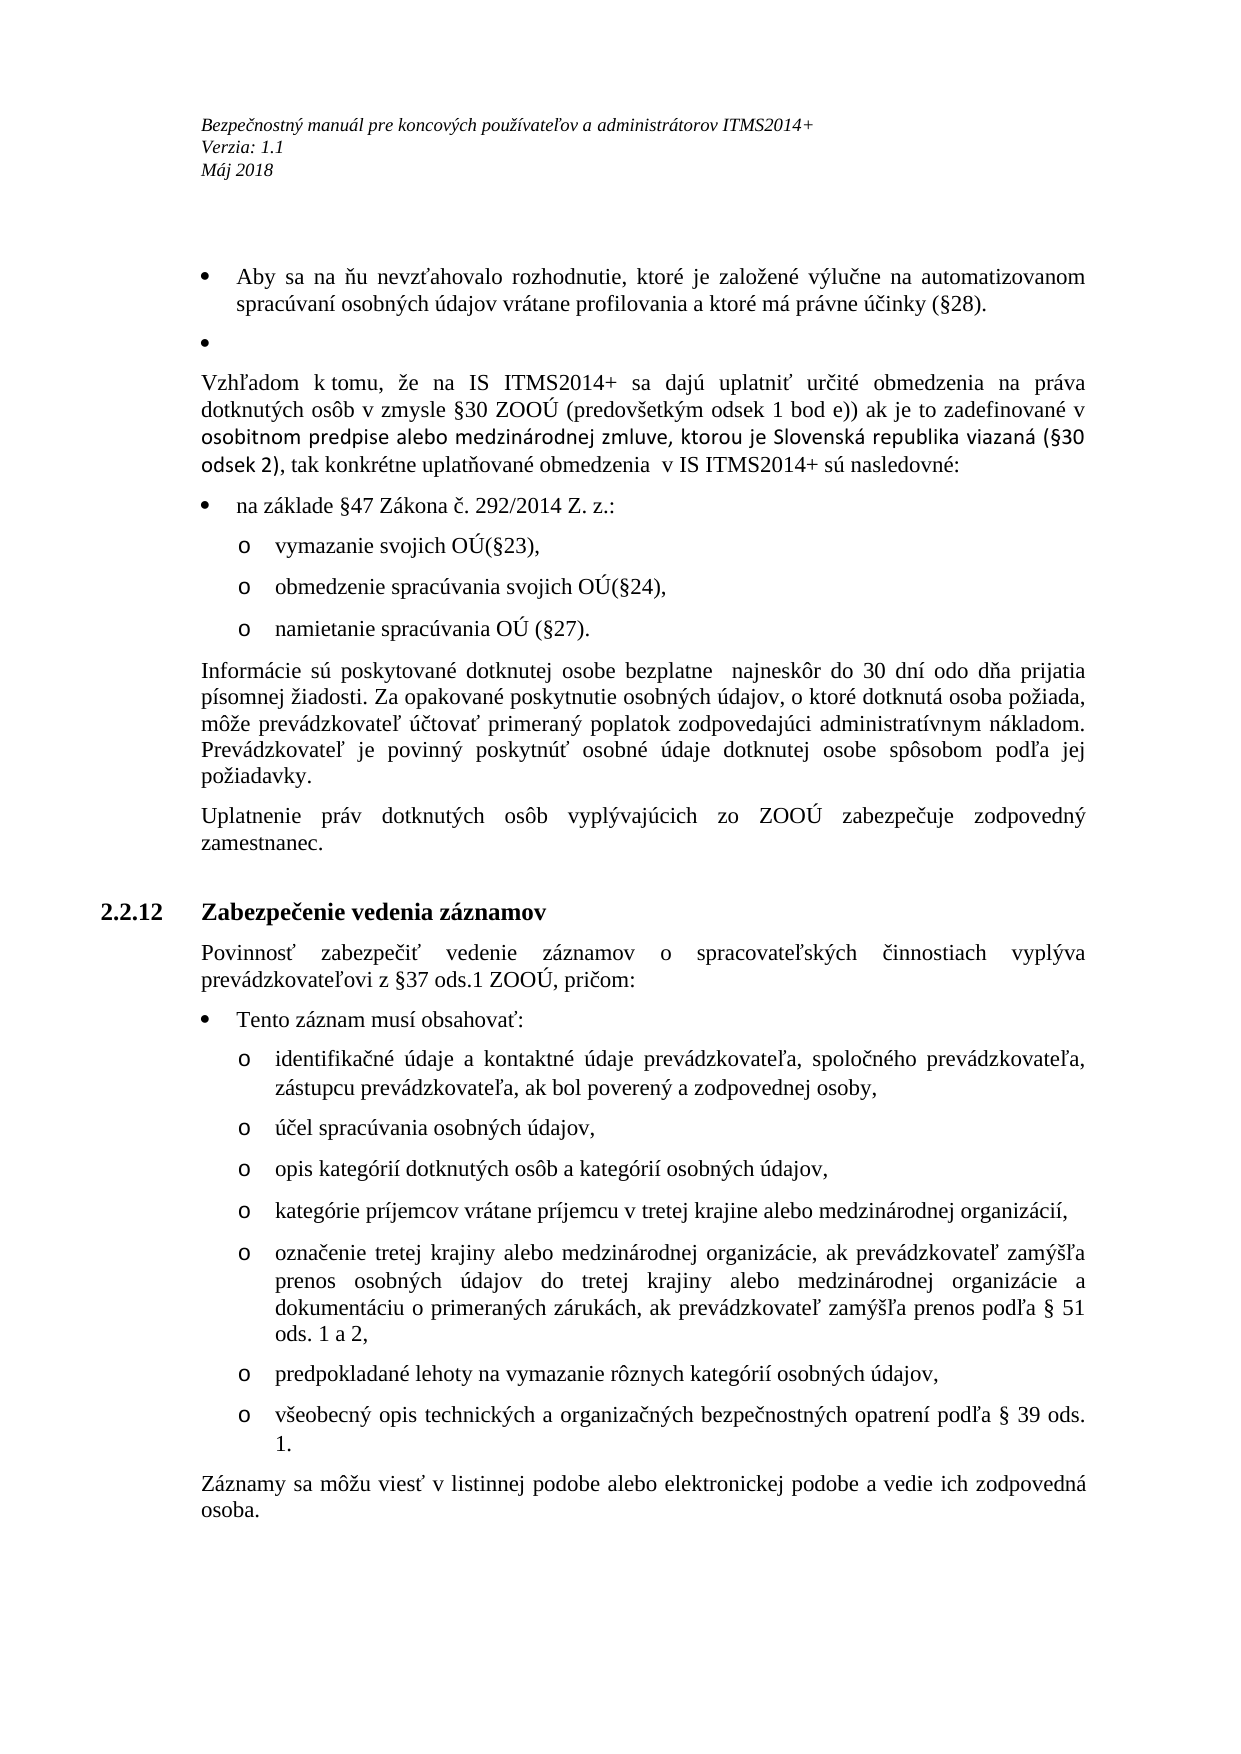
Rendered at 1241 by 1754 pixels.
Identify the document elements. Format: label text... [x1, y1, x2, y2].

list označenie tretej krajiny alebo medzinárodnej organizácie, ak prevádzkovateľ zamýšľa prenos osobných údajov do tretej krajiny alebo medzinárodnej organizácie a dokumentáciu o primeraných zárukách, ak prevádzkovateľ zamýšľa prenos podľa § 51 ods. 1 a 2, [237, 1239, 1087, 1346]
list identifikačné údaje a kontaktné údaje prevádzkovateľa, spoločného prevádzkovateľa, zástupcu prevádzkovateľa, ak bol poverený a zodpovednej osoby, [237, 1046, 1087, 1100]
list predpokladané lehoty na vymazanie rôznych kategórií osobných údajov, [237, 1360, 1087, 1388]
text Záznamy sa môžu viesť v listinnej podobe alebo elektronickej podobe a vedie ich zodpovedná osoba. [201, 1470, 1087, 1522]
list obmedzenie spracúvania svojich OÚ(§24), [237, 573, 1087, 602]
list vymazanie svojich OÚ(§23), [237, 532, 1087, 560]
list Aby sa na ňu nevzťahovalo rozhodnutie, ktoré je založené výlučne na automatizovanom spracúvaní osobných údajov vrátane profilovania a ktoré má právne účinky (§28). [201, 263, 1087, 316]
list namietanie spracúvania OÚ (§27). [237, 615, 1087, 643]
text Povinnosť zabezpečiť vedenie záznamov o spracovateľských činnostiach vyplýva prevádzkovateľovi z §37 ods.1 ZOOÚ, pričom: [201, 939, 1087, 992]
list všeobecný opis technických a organizačných bezpečnostných opatrení podľa § 39 ods. 1. [237, 1402, 1087, 1456]
subtitle Zabezpečenie vedenia záznamov [100, 897, 1087, 926]
list kategórie príjemcov vrátane príjemcu v tretej krajine alebo medzinárodnej organizácií, [237, 1197, 1087, 1225]
list opis kategórií dotknutých osôb a kategórií osobných údajov, [237, 1155, 1087, 1184]
list účel spracúvania osobných údajov, [237, 1114, 1087, 1142]
list na základe §47 Zákona č. 292/2014 Z. z.: [201, 492, 1087, 518]
list Tento záznam musí obsahovať: [201, 1006, 1087, 1032]
text Informácie sú poskytované dotknutej osobe bezplatne najneskôr do 30 dní odo dňa prijatia písomnej žiadosti. Za opakované poskytnutie osobných údajov, o ktoré dotknutá osoba požiada, môže prevádzkovateľ účtovať primeraný poplatok zodpovedajúci administratívnym nákladom. Prevádzkovateľ je povinný poskytnúť osobné údaje dotknutej osobe spôsobom podľa jej požiadavky. [201, 657, 1087, 789]
text Vzhľadom k tomu, že na IS ITMS2014+ sa dajú uplatniť určité obmedzenia na práva dotknutých osôb v zmysle §30 ZOOÚ (predovšetkým odsek 1 bod e)) ak je to zadefinované v osobitnom predpise alebo medzinárodnej zmluve, ktorou je Slovenská republika viazaná (§30 odsek 2), tak konkrétne uplatňované obmedzenia v IS ITMS2014+ sú nasledovné: [201, 369, 1087, 478]
text Uplatnenie práv dotknutých osôb vyplývajúcich zo ZOOÚ zabezpečuje zodpovedný zamestnanec. [201, 802, 1087, 855]
